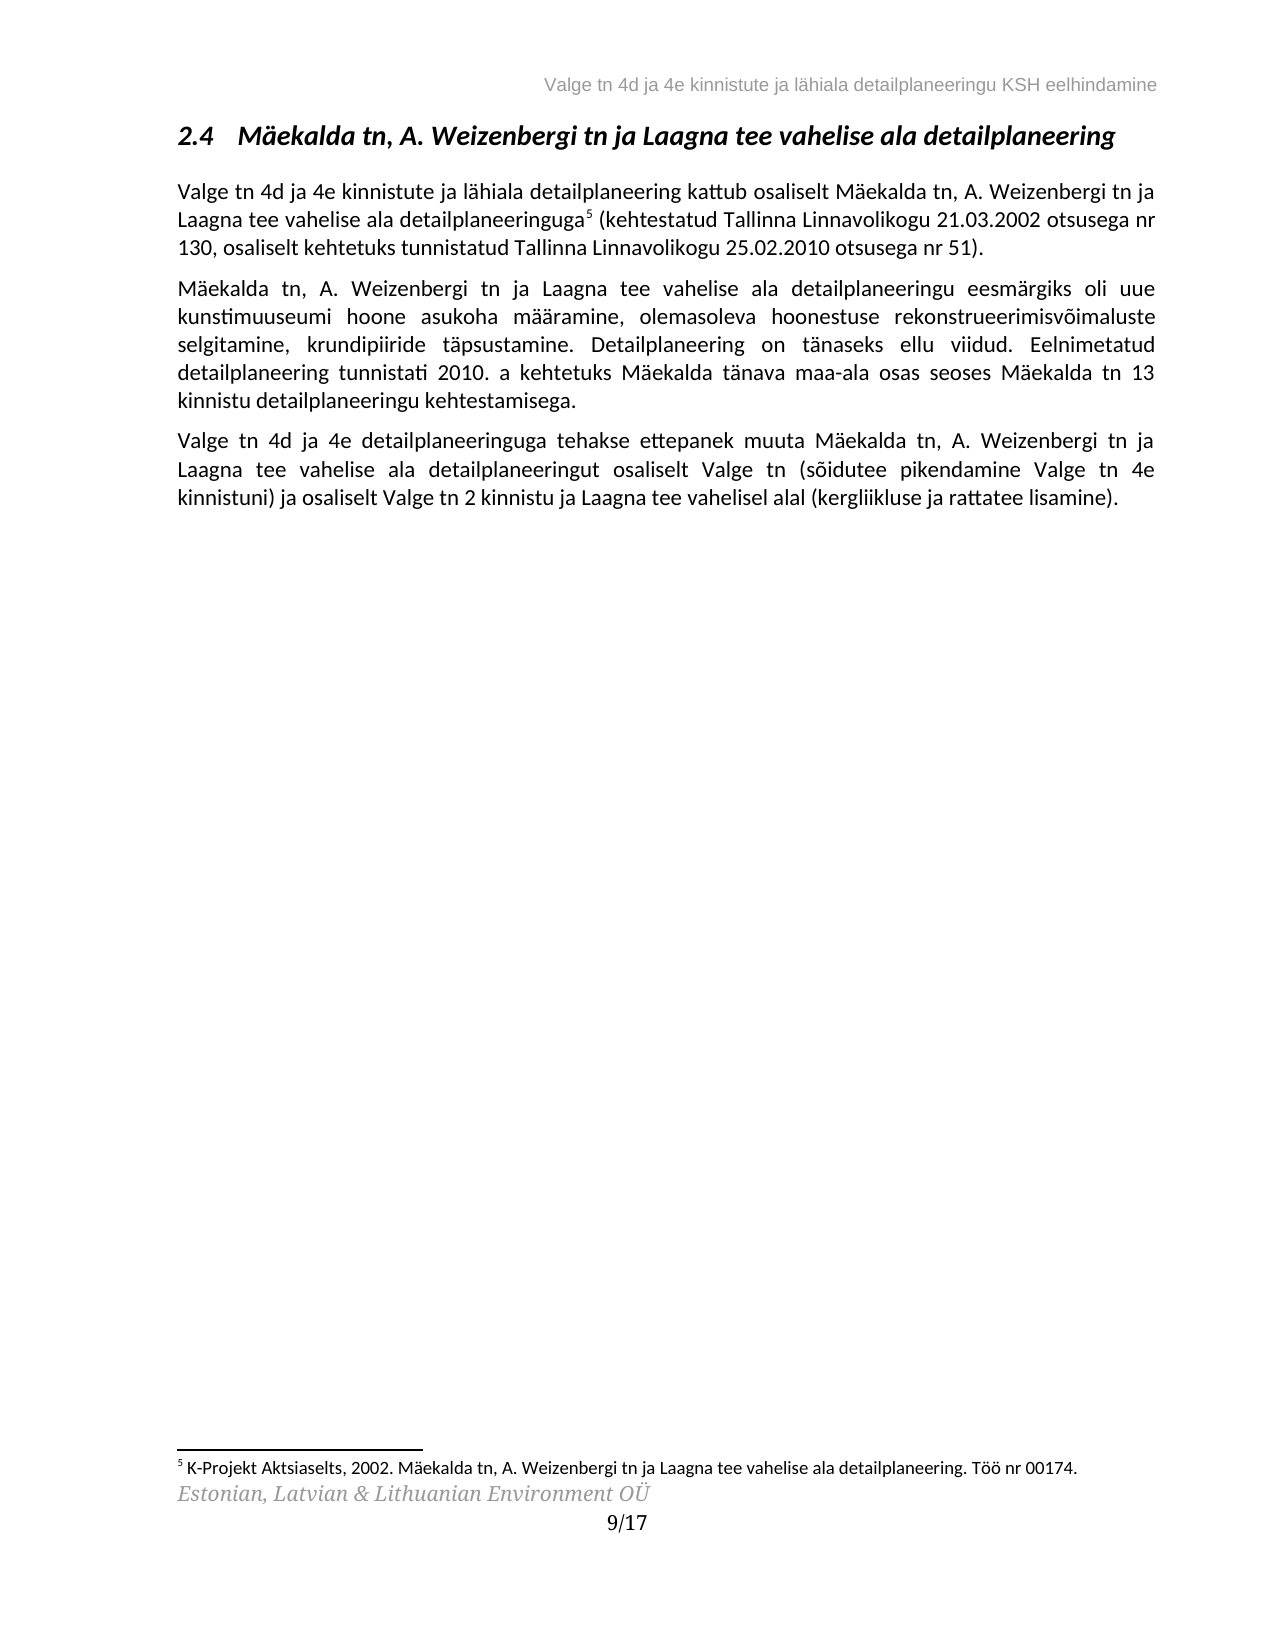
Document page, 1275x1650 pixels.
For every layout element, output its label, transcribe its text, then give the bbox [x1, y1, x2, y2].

subtitle Mäekalda tn, A. Weizenbergi tn ja Laagna tee vahelise ala detailplaneering [177, 118, 1157, 152]
text Mäekalda tn, A. Weizenbergi tn ja Laagna tee vahelise ala detailplaneeringu eesmärgiks oli uue kunstimuuseumi hoone asukoha määramine, olemasoleva hoonestuse rekonstrueerimisvõimaluste selgitamine, krundipiiride täpsustamine. Detailplaneering on tänaseks ellu viidud. Eelnimetatud detailplaneering tunnistati 2010. a kehtetuks Mäekalda tänava maa-ala osas seoses Mäekalda tn 13 kinnistu detailplaneeringu kehtestamisega. [177, 274, 1157, 414]
text Valge tn 4d ja 4e kinnistute ja lähiala detailplaneering kattub osaliselt Mäekalda tn, A. Weizenbergi tn ja Laagna tee vahelise ala detailplaneeringuga (kehtestatud Tallinna Linnavolikogu 21.03.2002 otsusega nr 130, osaliselt kehtetuks tunnistatud Tallinna Linnavolikogu 25.02.2010 otsusega nr 51). [177, 177, 1157, 262]
text Valge tn 4d ja 4e detailplaneeringuga tehakse ettepanek muuta Mäekalda tn, A. Weizenbergi tn ja Laagna tee vahelise ala detailplaneeringut osaliselt Valge tn (sõidutee pikendamine Valge tn 4e kinnistuni) ja osaliselt Valge tn 2 kinnistu ja Laagna tee vahelisel alal (kergliikluse ja rattatee lisamine). [177, 427, 1157, 511]
